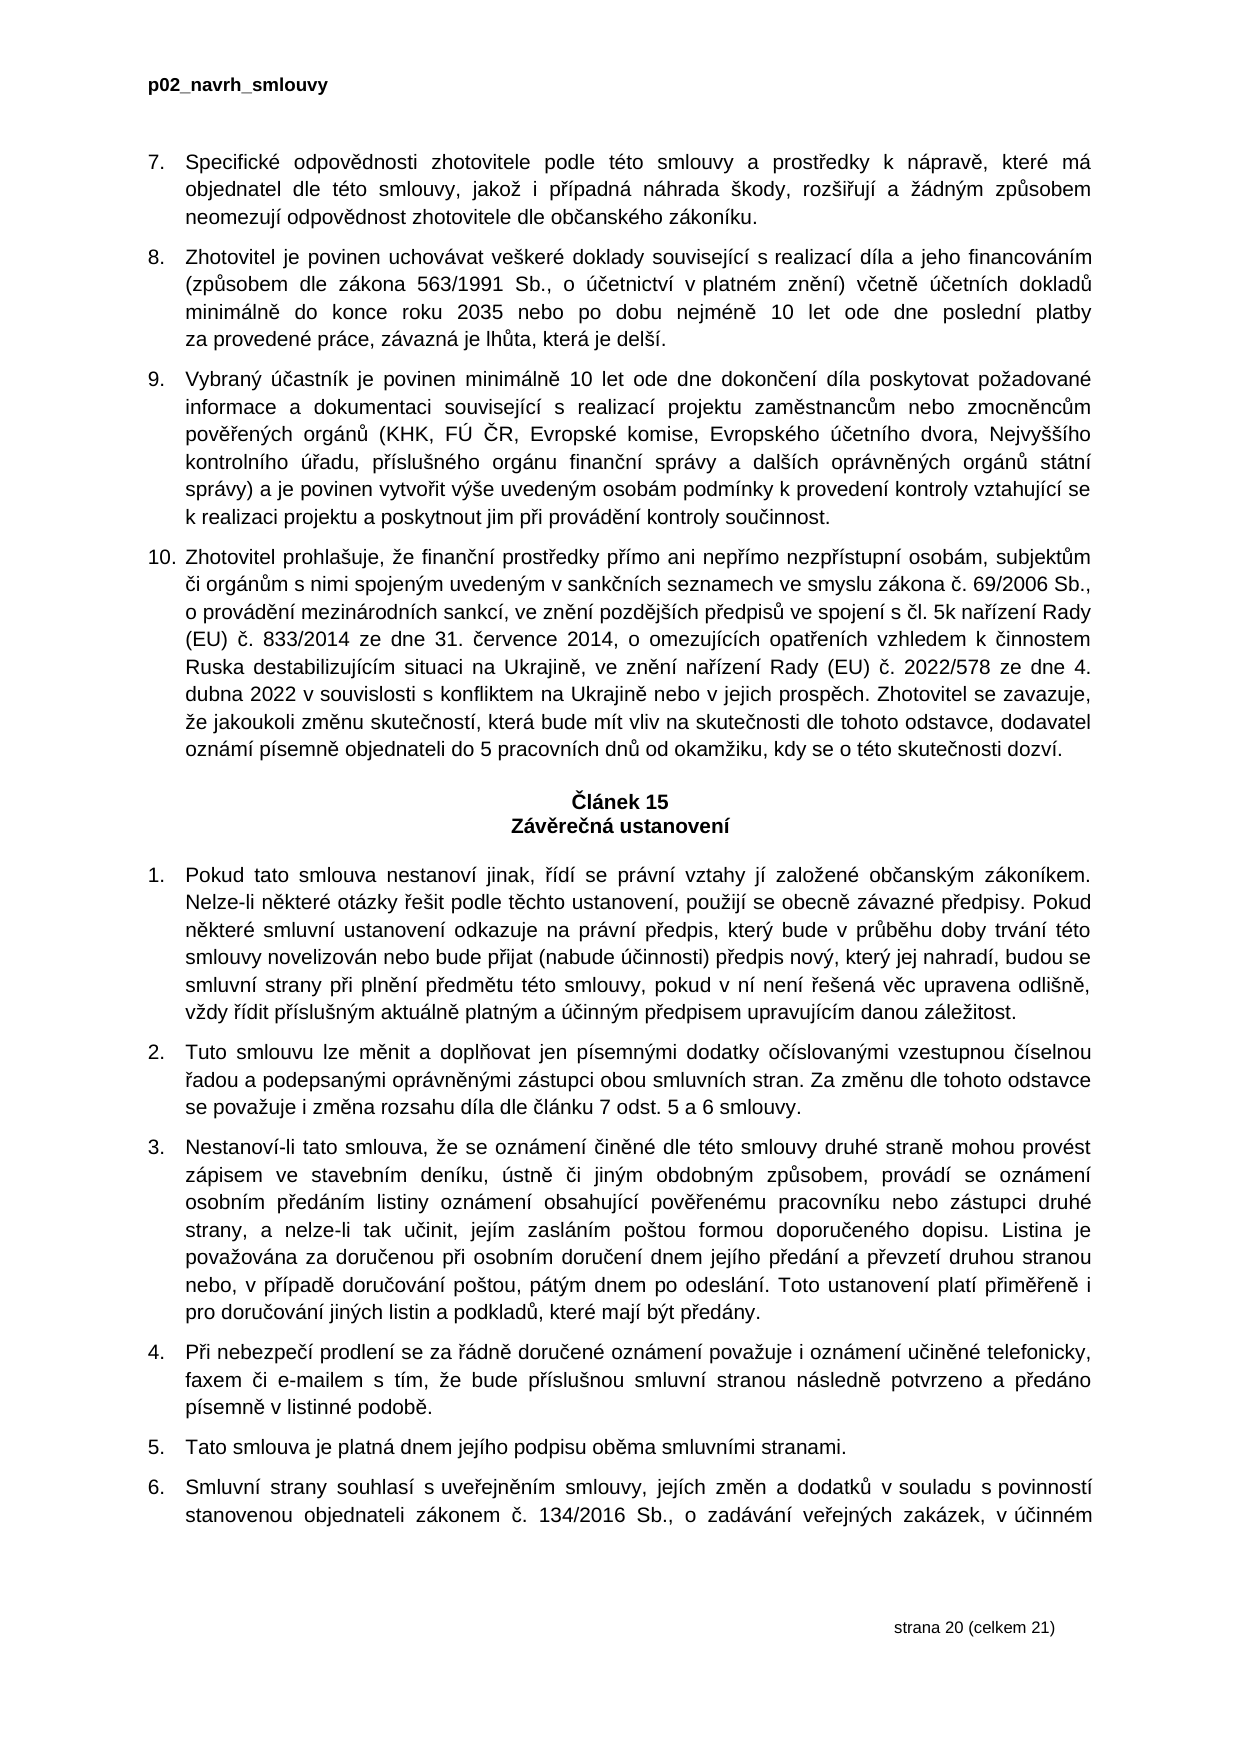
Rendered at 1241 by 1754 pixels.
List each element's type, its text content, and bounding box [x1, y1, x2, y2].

subtitle Závěrečná ustanovení [148, 814, 1092, 838]
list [148, 1475, 1092, 1527]
list Tato smlouva je platná dnem jejího podpisu oběma smluvními stranami. [148, 1435, 1092, 1459]
list Zhotovitel prohlašuje, že finanční prostředky přímo ani nepřímo nezpřístupní osobám, subjektům či orgánům s nimi spojeným uvedeným v sankčních seznamech ve smyslu zákona č. 69/2006 Sb., o provádění mezinárodních sankcí, ve znění pozdějších předpisů ve spojení s čl. 5k nařízení Rady (EU) č. 833/2014 ze dne 31. července 2014, o omezujících opatřeních vzhledem k činnostem Ruska destabilizujícím situaci na Ukrajině, ve znění nařízení Rady (EU) č. 2022/578 ze dne 4. dubna 2022 v souvislosti s konfliktem na Ukrajině nebo v jejich prospěch. Zhotovitel se zavazuje, že jakoukoli změnu skutečností, která bude mít vliv na skutečnosti dle tohoto odstavce, dodavatel oznámí písemně objednateli do 5 pracovních dnů od okamžiku, kdy se o této skutečnosti dozví. [148, 545, 1092, 761]
text Článek 15 [148, 790, 1092, 814]
list Specifické odpovědnosti zhotovitele podle této smlouvy a prostředky k nápravě, které má objednatel dle této smlouvy, jakož i případná náhrada škody, rozšiřují a žádným způsobem neomezují odpovědnost zhotovitele dle občanského zákoníku. [148, 150, 1092, 229]
list Vybraný účastník je povinen minimálně 10 let ode dne dokončení díla poskytovat požadované informace a dokumentaci související s realizací projektu zaměstnancům nebo zmocněncům pověřených orgánů (KHK, FÚ ČR, Evropské komise, Evropského účetního dvora, Nejvyššího kontrolního úřadu, příslušného orgánu finanční správy a dalších oprávněných orgánů státní správy) a je povinen vytvořit výše uvedeným osobám podmínky k provedení kontroly vztahující se k realizaci projektu a poskytnout jim při provádění kontroly součinnost. [148, 367, 1092, 529]
list Při nebezpečí prodlení se za řádně doručené oznámení považuje i oznámení učiněné telefonicky, faxem či e-mailem s tím, že bude příslušnou smluvní stranou následně potvrzeno a předáno písemně v listinné podobě. [148, 1340, 1092, 1419]
list Pokud tato smlouva nestanoví jinak, řídí se právní vztahy jí založené občanským zákoníkem. Nelze-li některé otázky řešit podle těchto ustanovení, použijí se obecně závazné předpisy. Pokud některé smluvní ustanovení odkazuje na právní předpis, který bude v průběhu doby trvání této smlouvy novelizován nebo bude přijat (nabude účinnosti) předpis nový, který jej nahradí, budou se smluvní strany při plnění předmětu této smlouvy, pokud v ní není řešená věc upravena odlišně, vždy řídit příslušným aktuálně platným a účinným předpisem upravujícím danou záležitost. [148, 863, 1092, 1024]
list Tuto smlouvu lze měnit a doplňovat jen písemnými dodatky očíslovanými vzestupnou číselnou řadou a podepsanými oprávněnými zástupci obou smluvních stran. Za změnu dle tohoto odstavce se považuje i změna rozsahu díla dle článku 7 odst. 5 a 6 smlouvy. [148, 1040, 1092, 1119]
list Zhotovitel je povinen uchovávat veškeré doklady související s realizací díla a jeho financováním (způsobem dle zákona 563/1991 Sb., o účetnictví v platném znění) včetně účetních dokladů minimálně do konce roku 2035 nebo po dobu nejméně 10 let ode dne poslední platby za provedené práce, závazná je lhůta, která je delší. [148, 245, 1092, 351]
list Nestanoví-li tato smlouva, že se oznámení činěné dle této smlouvy druhé straně mohou provést zápisem ve stavebním deníku, ústně či jiným obdobným způsobem, provádí se oznámení osobním předáním listiny oznámení obsahující pověřenému pracovníku nebo zástupci druhé strany, a nelze-li tak učinit, jejím zasláním poštou formou doporučeného dopisu. Listina je považována za doručenou při osobním doručení dnem jejího předání a převzetí druhou stranou nebo, v případě doručování poštou, pátým dnem po odeslání. Toto ustanovení platí přiměřeně i pro doručování jiných listin a podkladů, které mají být předány. [148, 1135, 1092, 1324]
